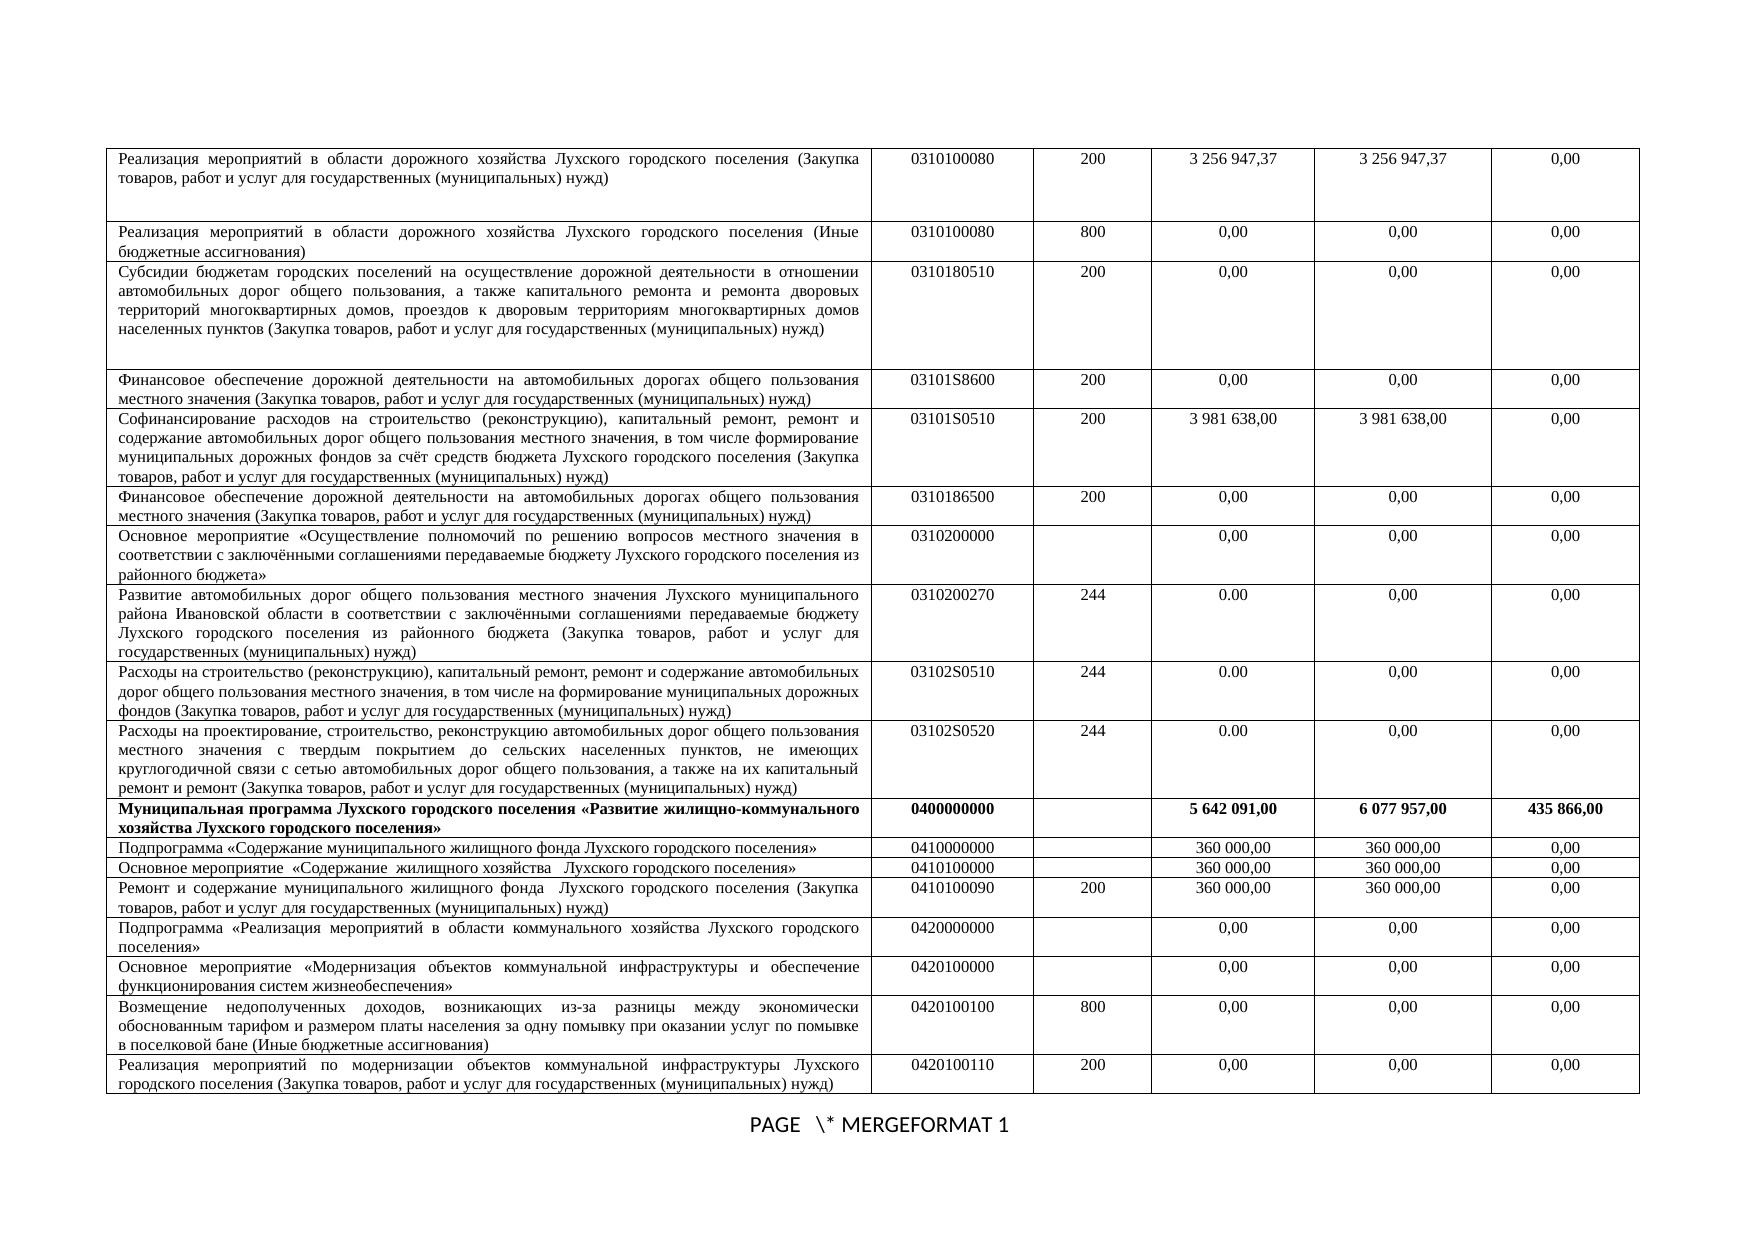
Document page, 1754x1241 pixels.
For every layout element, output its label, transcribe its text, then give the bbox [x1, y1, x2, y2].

table_cell 0,00 [1492, 370, 1639, 408]
table_cell 800 [1034, 996, 1151, 1054]
table_cell 200 [1034, 262, 1151, 368]
table_cell 0.00 [1152, 585, 1314, 661]
table_cell 360 000,00 [1315, 878, 1491, 917]
table_cell 200 [1034, 409, 1151, 486]
table_cell Ремонт и содержание муниципального жилищного фонда Лухского городского поселения (Закупка товаров, работ и услуг для государственных (муниципальных) нужд) [107, 878, 871, 917]
table_cell [1034, 526, 1151, 583]
table_cell 0,00 [1315, 957, 1491, 995]
table_cell 200 [1034, 1055, 1151, 1093]
table_cell 200 [1034, 149, 1151, 221]
table_cell 360 000,00 [1152, 878, 1314, 917]
table_cell 0310100080 [872, 149, 1033, 221]
table_cell 0420100100 [872, 996, 1033, 1054]
table_cell 0410000000 [872, 838, 1033, 857]
table_cell Развитие автомобильных дорог общего пользования местного значения Лухского муниципального района Ивановской области в соответствии с заключёнными соглашениями передаваемые бюджету Лухского городского поселения из районного бюджета (Закупка товаров, работ и услуг для государственных (муниципальных) нужд) [107, 585, 871, 661]
table_cell 0,00 [1315, 662, 1491, 720]
table_cell 360 000,00 [1315, 838, 1491, 857]
table_cell 0.00 [1152, 662, 1314, 720]
table_cell 3 981 638,00 [1315, 409, 1491, 486]
table_cell 0310186500 [872, 487, 1033, 525]
table_cell 3 256 947,37 [1152, 149, 1314, 221]
table_cell 0,00 [1315, 721, 1491, 797]
table_cell 0,00 [1492, 149, 1639, 221]
table_cell 0,00 [1492, 957, 1639, 995]
table_cell 244 [1034, 662, 1151, 720]
table_cell 0,00 [1315, 222, 1491, 261]
table_cell 0310100080 [872, 222, 1033, 261]
table_cell 0310180510 [872, 262, 1033, 368]
table_cell 0,00 [1152, 996, 1314, 1054]
table_cell Реализация мероприятий в области дорожного хозяйства Лухского городского поселения (Иные бюджетные ассигнования) [107, 222, 871, 261]
table_cell 0,00 [1315, 526, 1491, 583]
table_cell [1034, 858, 1151, 877]
table_cell 435 866,00 [1492, 799, 1639, 837]
table_cell Основное мероприятие «Содержание жилищного хозяйства Лухского городского поселения» [107, 858, 871, 877]
table_cell Финансовое обеспечение дорожной деятельности на автомобильных дорогах общего пользования местного значения (Закупка товаров, работ и услуг для государственных (муниципальных) нужд) [107, 487, 871, 525]
table_cell 0,00 [1492, 409, 1639, 486]
table_cell 0,00 [1492, 858, 1639, 877]
table_cell Расходы на проектирование, строительство, реконструкцию автомобильных дорог общего пользования местного значения с твердым покрытием до сельских населенных пунктов, не имеющих круглогодичной связи с сетью автомобильных дорог общего пользования, а также на их капитальный ремонт и ремонт (Закупка товаров, работ и услуг для государственных (муниципальных) нужд) [107, 721, 871, 797]
table_cell Субсидии бюджетам городских поселений на осуществление дорожной деятельности в отношении автомобильных дорог общего пользования, а также капитального ремонта и ремонта дворовых территорий многоквартирных домов, проездов к дворовым территориям многоквартирных домов населенных пунктов (Закупка товаров, работ и услуг для государственных (муниципальных) нужд) [107, 262, 871, 368]
table_cell 03101S0510 [872, 409, 1033, 486]
table_cell 0,00 [1152, 957, 1314, 995]
table_cell Финансовое обеспечение дорожной деятельности на автомобильных дорогах общего пользования местного значения (Закупка товаров, работ и услуг для государственных (муниципальных) нужд) [107, 370, 871, 408]
table_cell 0,00 [1152, 222, 1314, 261]
table_cell 360 000,00 [1152, 858, 1314, 877]
table_cell 0,00 [1315, 585, 1491, 661]
table_cell 0400000000 [872, 799, 1033, 837]
table_cell 5 642 091,00 [1152, 799, 1314, 837]
table_cell 200 [1034, 878, 1151, 917]
table_cell 0410100090 [872, 878, 1033, 917]
table_cell 0,00 [1492, 222, 1639, 261]
table_cell 0,00 [1492, 878, 1639, 917]
table_cell 0,00 [1152, 370, 1314, 408]
table_cell 0,00 [1152, 487, 1314, 525]
table_cell [1034, 799, 1151, 837]
table_cell 0,00 [1492, 918, 1639, 956]
table_cell 0420000000 [872, 918, 1033, 956]
table_cell 0,00 [1492, 996, 1639, 1054]
table_cell 03102S0510 [872, 662, 1033, 720]
table_cell Реализация мероприятий в области дорожного хозяйства Лухского городского поселения (Закупка товаров, работ и услуг для государственных (муниципальных) нужд) [107, 149, 871, 221]
table_cell 0310200000 [872, 526, 1033, 583]
table_cell Расходы на строительство (реконструкцию), капитальный ремонт, ремонт и содержание автомобильных дорог общего пользования местного значения, в том числе на формирование муниципальных дорожных фондов (Закупка товаров, работ и услуг для государственных (муниципальных) нужд) [107, 662, 871, 720]
table_cell 0.00 [1152, 721, 1314, 797]
table_cell 0,00 [1152, 526, 1314, 583]
table_cell 0310200270 [872, 585, 1033, 661]
table_cell 360 000,00 [1152, 838, 1314, 857]
table_cell Реализация мероприятий по модернизации объектов коммунальной инфраструктуры Лухского городского поселения (Закупка товаров, работ и услуг для государственных (муниципальных) нужд) [107, 1055, 871, 1093]
table_cell 3 981 638,00 [1152, 409, 1314, 486]
table_cell 200 [1034, 370, 1151, 408]
table_cell 200 [1034, 487, 1151, 525]
table_cell [1034, 918, 1151, 956]
table_cell Основное мероприятие «Осуществление полномочий по решению вопросов местного значения в соответствии с заключёнными соглашениями передаваемые бюджету Лухского городского поселения из районного бюджета» [107, 526, 871, 583]
table_cell Возмещение недополученных доходов, возникающих из-за разницы между экономически обоснованным тарифом и размером платы населения за одну помывку при оказании услуг по помывке в поселковой бане (Иные бюджетные ассигнования) [107, 996, 871, 1054]
table_cell 244 [1034, 585, 1151, 661]
table_cell Подпрограмма «Содержание муниципального жилищного фонда Лухского городского поселения» [107, 838, 871, 857]
table_cell 0,00 [1492, 662, 1639, 720]
table_cell 03102S0520 [872, 721, 1033, 797]
table_cell 0,00 [1492, 1055, 1639, 1093]
table_cell Софинансирование расходов на строительство (реконструкцию), капитальный ремонт, ремонт и содержание автомобильных дорог общего пользования местного значения, в том числе формирование муниципальных дорожных фондов за счёт средств бюджета Лухского городского поселения (Закупка товаров, работ и услуг для государственных (муниципальных) нужд) [107, 409, 871, 486]
table_cell 0,00 [1315, 262, 1491, 368]
table_cell [1034, 838, 1151, 857]
table_cell 0,00 [1492, 487, 1639, 525]
table_cell 244 [1034, 721, 1151, 797]
table_cell 0410100000 [872, 858, 1033, 877]
table_cell 0,00 [1492, 526, 1639, 583]
table_cell Муниципальная программа Лухского городского поселения «Развитие жилищно-коммунального хозяйства Лухского городского поселения» [107, 799, 871, 837]
table_cell Основное мероприятие «Модернизация объектов коммунальной инфраструктуры и обеспечение функционирования систем жизнеобеспечения» [107, 957, 871, 995]
table_cell 360 000,00 [1315, 858, 1491, 877]
table_cell 0,00 [1315, 918, 1491, 956]
table_cell 0420100110 [872, 1055, 1033, 1093]
table_cell 03101S8600 [872, 370, 1033, 408]
table_cell 6 077 957,00 [1315, 799, 1491, 837]
table_cell 0,00 [1152, 262, 1314, 368]
table_cell 0,00 [1315, 1055, 1491, 1093]
table_cell 0,00 [1152, 1055, 1314, 1093]
table_cell 0,00 [1492, 838, 1639, 857]
table_cell 0,00 [1492, 585, 1639, 661]
table_cell 0,00 [1152, 918, 1314, 956]
table_cell Подпрограмма «Реализация мероприятий в области коммунального хозяйства Лухского городского поселения» [107, 918, 871, 956]
table_cell 0,00 [1315, 370, 1491, 408]
table_cell 3 256 947,37 [1315, 149, 1491, 221]
table_cell 800 [1034, 222, 1151, 261]
table_cell [1034, 957, 1151, 995]
table_cell 0,00 [1492, 262, 1639, 368]
table_cell 0,00 [1315, 487, 1491, 525]
table_cell 0,00 [1492, 721, 1639, 797]
table_cell 0,00 [1315, 996, 1491, 1054]
table_cell 0420100000 [872, 957, 1033, 995]
